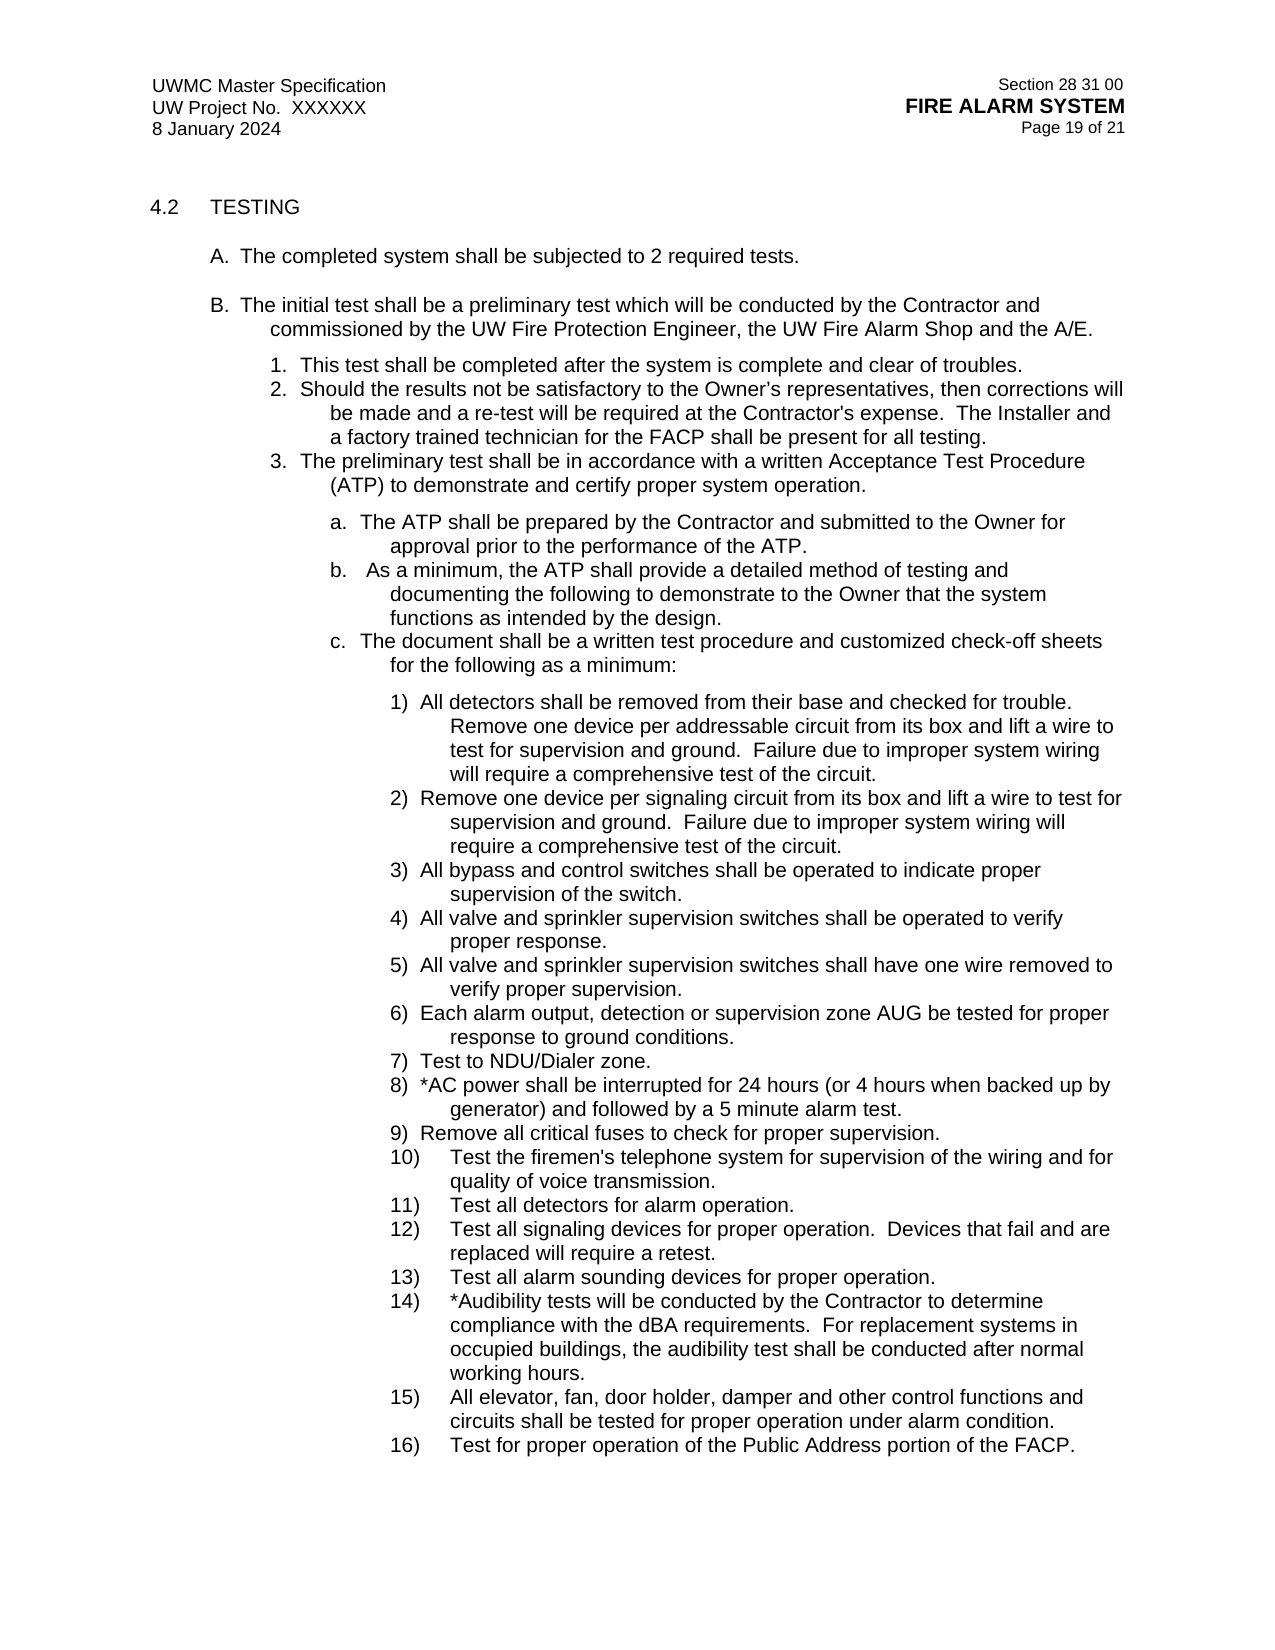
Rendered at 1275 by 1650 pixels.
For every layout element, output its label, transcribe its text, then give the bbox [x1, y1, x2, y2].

text Test all detectors for alarm operation. [390, 1193, 1125, 1217]
text All detectors shall be removed from their base and checked for trouble. Remove one device per addressable circuit from its box and lift a wire to test for supervision and ground. Failure due to improper system wiring will require a comprehensive test of the circuit. [390, 690, 1125, 786]
text Test all alarm sounding devices for proper operation. [390, 1265, 1125, 1289]
text Each alarm output, detection or supervision zone AUG be tested for proper response to ground conditions. [390, 1001, 1125, 1049]
text The preliminary test shall be in accordance with a written Acceptance Test Procedure (ATP) to demonstrate and certify proper system operation. [270, 449, 1125, 497]
text As a minimum, the ATP shall provide a detailed method of testing and documenting the following to demonstrate to the Owner that the system functions as intended by the design. [330, 557, 1125, 629]
text The completed system shall be subjected to 2 required tests. [210, 244, 1125, 268]
text All bypass and control switches shall be operated to indicate proper supervision of the switch. [390, 857, 1125, 905]
text This test shall be completed after the system is complete and clear of troubles. [270, 353, 1125, 377]
text Remove all critical fuses to check for proper supervision. [390, 1121, 1125, 1145]
text The ATP shall be prepared by the Contractor and submitted to the Owner for approval prior to the performance of the ATP. [330, 509, 1125, 557]
text Test the firemen's telephone system for supervision of the wiring and for quality of voice transmission. [390, 1145, 1125, 1193]
text Test all signaling devices for proper operation. Devices that fail and are replaced will require a retest. [390, 1217, 1125, 1265]
text The initial test shall be a preliminary test which will be conducted by the Contractor and commissioned by the UW Fire Protection Engineer, the UW Fire Alarm Shop and the A/E. [210, 293, 1125, 341]
text *AC power shall be interrupted for 24 hours (or 4 hours when backed up by generator) and followed by a 5 minute alarm test. [390, 1073, 1125, 1121]
text All elevator, fan, door holder, damper and other control functions and circuits shall be tested for proper operation under alarm condition. [390, 1384, 1125, 1432]
text All valve and sprinkler supervision switches shall be operated to verify proper response. [390, 905, 1125, 953]
text Test to NDU/Dialer zone. [390, 1049, 1125, 1073]
text Should the results not be satisfactory to the Owner’s representatives, then corrections will be made and a re-test will be required at the Contractor's expense. The Installer and a factory trained technician for the FACP shall be present for all testing. [270, 377, 1125, 449]
text The document shall be a written test procedure and customized check-off sheets for the following as a minimum: [330, 629, 1125, 677]
text TESTING [150, 195, 1125, 219]
text Remove one device per signaling circuit from its box and lift a wire to test for supervision and ground. Failure due to improper system wiring will require a comprehensive test of the circuit. [390, 786, 1125, 857]
text *Audibility tests will be conducted by the Contractor to determine compliance with the dBA requirements. For replacement systems in occupied buildings, the audibility test shall be conducted after normal working hours. [390, 1289, 1125, 1384]
text All valve and sprinkler supervision switches shall have one wire removed to verify proper supervision. [390, 953, 1125, 1001]
text Test for proper operation of the Public Address portion of the FACP. [390, 1432, 1125, 1456]
